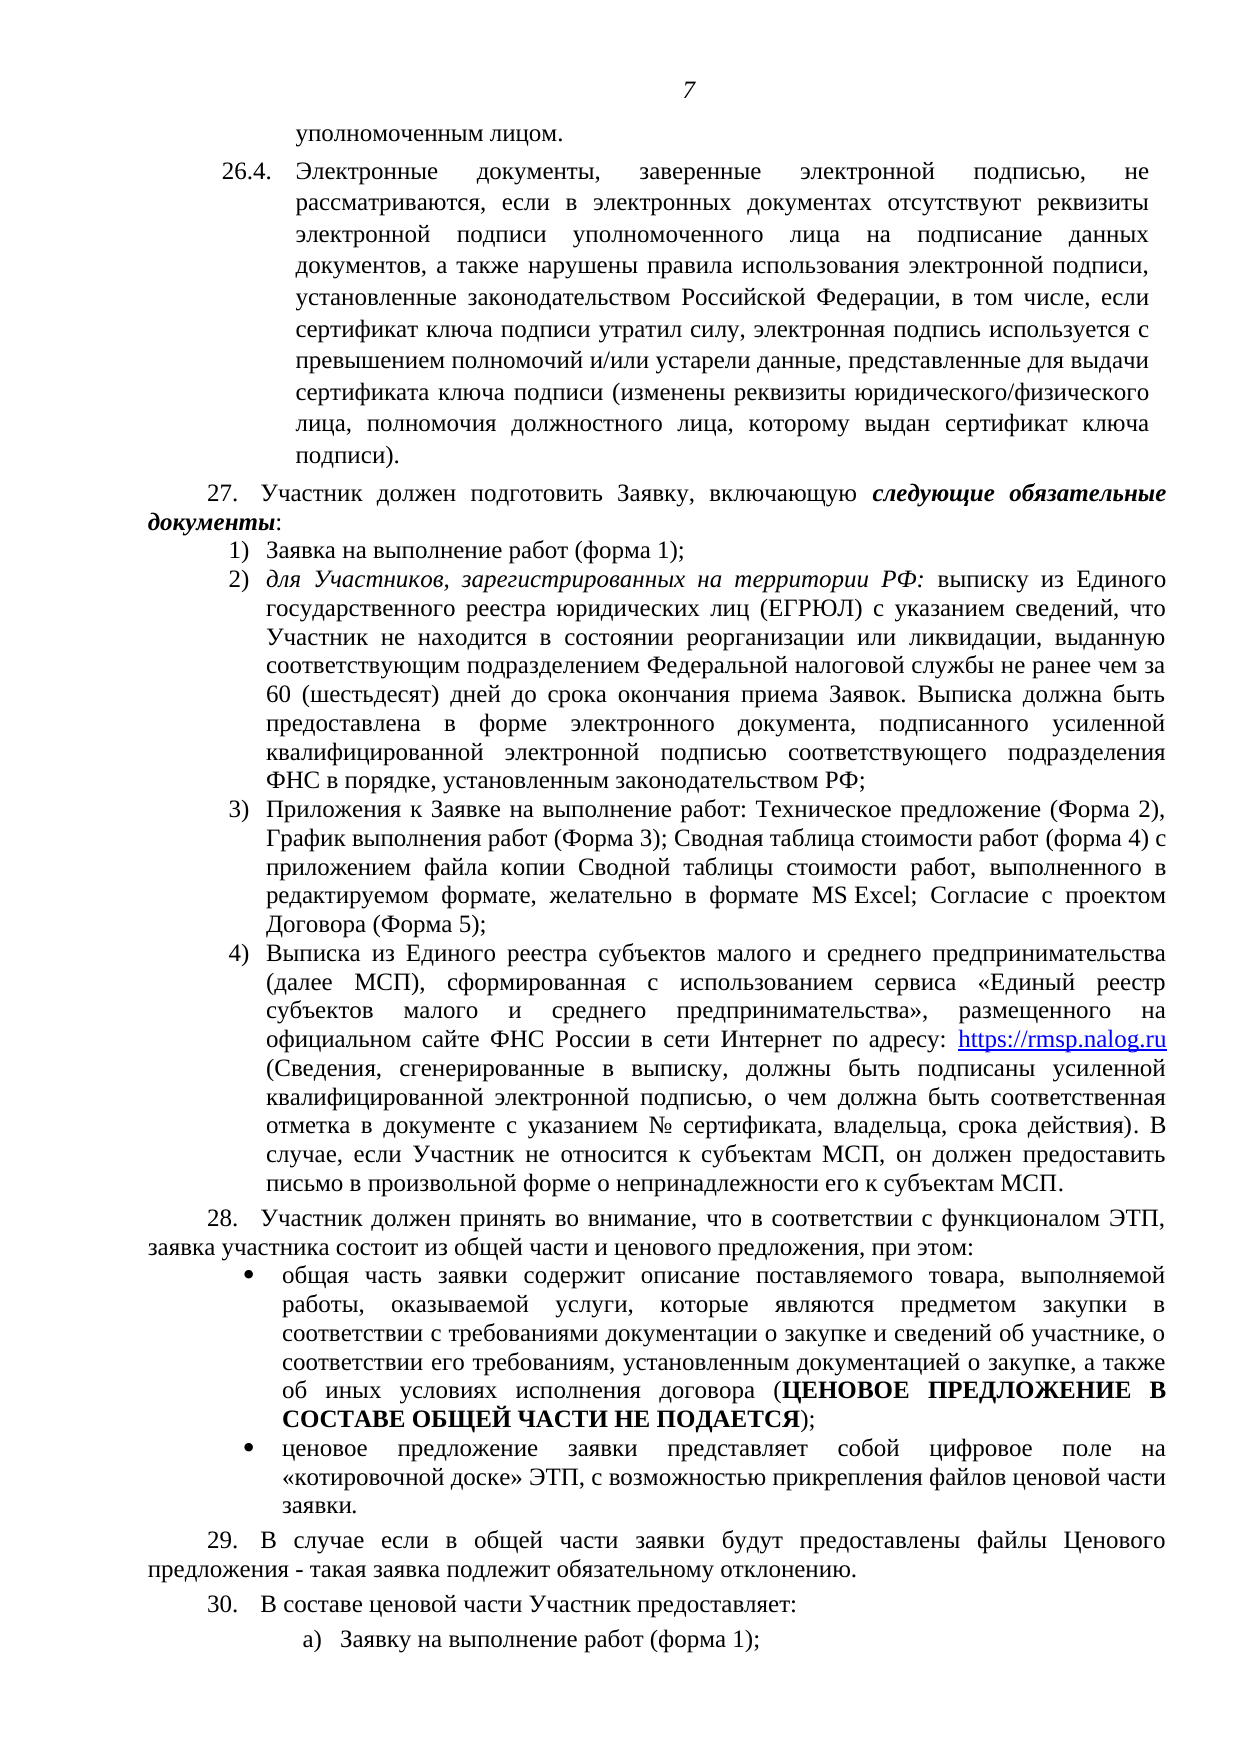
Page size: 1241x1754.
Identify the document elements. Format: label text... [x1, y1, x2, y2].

list Электронные документы, заверенные электронной подписью, не рассматриваются, если в электронных документах отсутствуют реквизиты электронной подписи уполномоченного лица на подписание данных документов, а также нарушены правила использования электронной подписи, установленные законодательством Российской Федерации, в том числе, если сертификат ключа подписи утратил силу, электронная подпись используется с превышением полномочий и/или устарели данные, представленные для выдачи сертификата ключа подписи (изменены реквизиты юридического/физического лица, полномочия должностного лица, которому выдан сертификат ключа подписи). [222, 156, 1150, 469]
list Заявка на выполнение работ (форма 1); [228, 535, 1166, 564]
list Выписка из Единого реестра субъектов малого и среднего предпринимательства (далее МСП), сформированная с использованием сервиса «Единый реестр субъектов малого и среднего предпринимательства», размещенного на официальном сайте ФНС России в сети Интернет по адресу: https://rmsp.nalog.ru (Сведения, сгенерированные в выписку, должны быть подписаны усиленной квалифицированной электронной подписью, о чем должна быть соответственная отметка в документе с указанием № сертификата, владельца, срока действия). В случае, если Участник не относится к субъектам МСП, он должен предоставить письмо в произвольной форме о непринадлежности его к субъектам МСП. [228, 938, 1166, 1197]
list для Участников, зарегистрированных на территории РФ: выписку из Единого государственного реестра юридических лиц (ЕГРЮЛ) с указанием сведений, что Участник не находится в состоянии реорганизации или ликвидации, выданную соответствующим подразделением Федеральной налоговой службы не ранее чем за 60 (шестьдесят) дней до срока окончания приема Заявок. Выписка должна быть предоставлена в форме электронного документа, подписанного усиленной квалифицированной электронной подписью соответствующего подразделения ФНС в порядке, установленным законодательством РФ; [228, 564, 1166, 794]
list Приложения к Заявке на выполнение работ: Техническое предложение (Форма 2), График выполнения работ (Форма 3); Сводная таблица стоимости работ (форма 4) с приложением файла копии Сводной таблицы стоимости работ, выполненного в редактируемом формате, желательно в формате MS Excel; Согласие с проектом Договора (Форма 5); [228, 794, 1166, 938]
list общая часть заявки содержит описание поставляемого товара, выполняемой работы, оказываемой услуги, которые являются предметом закупки в соответствии с требованиями документации о закупке и сведений об участнике, о соответствии его требованиям, установленным документацией о закупке, а также об иных условиях исполнения договора (ЦЕНОВОЕ ПРЕДЛОЖЕНИЕ В СОСТАВЕ ОБЩЕЙ ЧАСТИ НЕ ПОДАЕТСЯ); [244, 1260, 1166, 1433]
list В случае если в общей части заявки будут предоставлены файлы Ценового предложения - такая заявка подлежит обязательному отклонению. [148, 1525, 1166, 1583]
list В составе ценовой части Участник предоставляет: [148, 1589, 1166, 1618]
list Участник должен принять во внимание, что в соответствии с функционалом ЭТП, заявка участника состоит из общей части и ценового предложения, при этом: [148, 1203, 1166, 1260]
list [222, 118, 1150, 147]
list Заявку на выполнение работ (форма 1); [302, 1624, 1166, 1653]
list ценовое предложение заявки представляет собой цифровое поле на «котировочной доске» ЭТП, с возможностью прикрепления файлов ценовой части заявки. [244, 1433, 1166, 1519]
list Участник должен подготовить Заявку, включающую следующие обязательные документы: [148, 478, 1166, 535]
